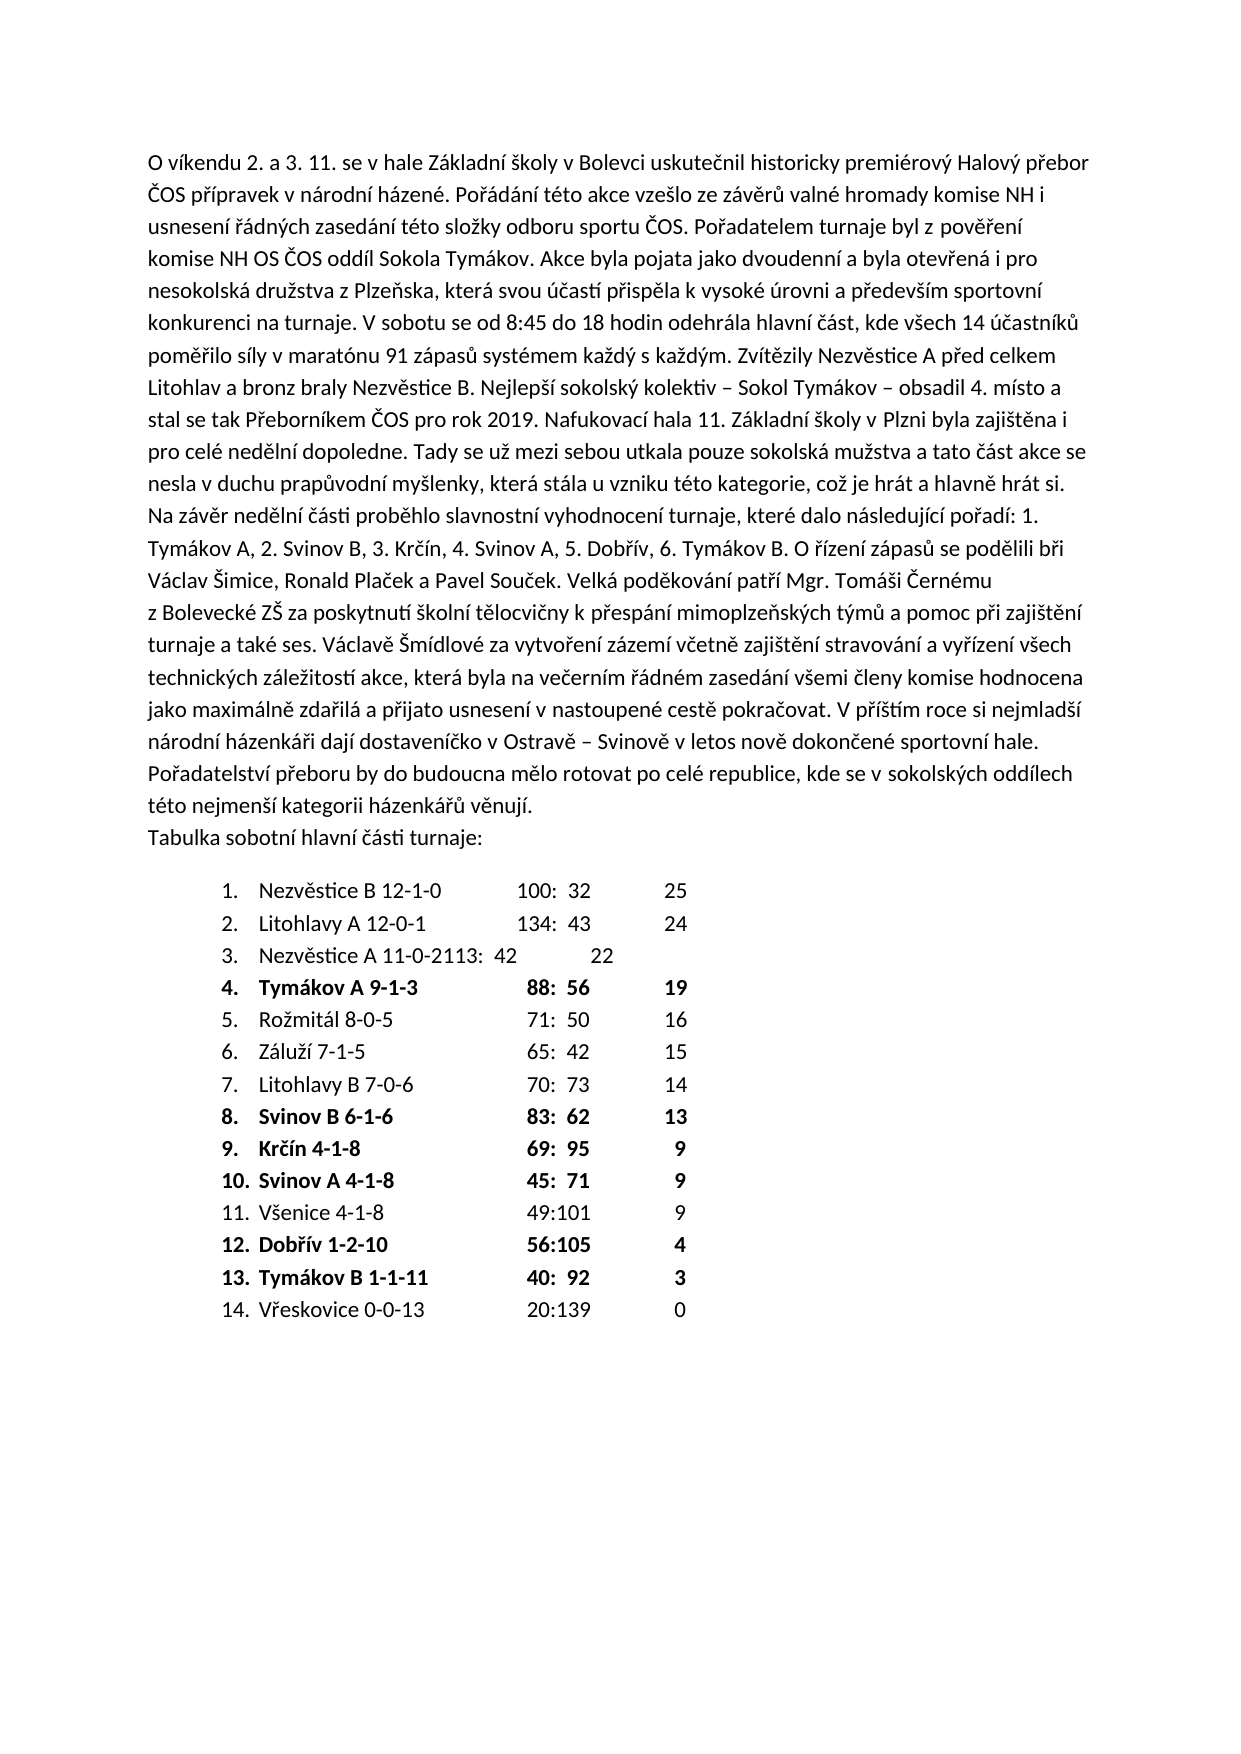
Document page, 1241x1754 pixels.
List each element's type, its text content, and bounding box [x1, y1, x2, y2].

list Litohlavy A 12-0-1 134: 43 24 [221, 909, 1093, 937]
list Všenice 4-1-8 49:101 9 [221, 1198, 1093, 1226]
text O víkendu 2. a 3. 11. se v hale Základní školy v Bolevci uskutečnil historicky premiérový Halový přebor ČOS přípravek v národní házené. Pořádání této akce vzešlo ze závěrů valné hromady komise NH i usnesení řádných zasedání této složky odboru sportu ČOS. Pořadatelem turnaje byl z pověření komise NH OS ČOS oddíl Sokola Tymákov. Akce byla pojata jako dvoudenní a byla otevřená i pro nesokolská družstva z Plzeňska, která svou účastí přispěla k vysoké úrovni a především sportovní konkurenci na turnaje. V sobotu se od 8:45 do 18 hodin odehrála hlavní část, kde všech 14 účastníků poměřilo síly v maratónu 91 zápasů systémem každý s každým. Zvítězily Nezvěstice A před celkem Litohlav a bronz braly Nezvěstice B. Nejlepší sokolský kolektiv – Sokol Tymákov – obsadil 4. místo a stal se tak Přeborníkem ČOS pro rok 2019. Nafukovací hala 11. Základní školy v Plzni byla zajištěna i pro celé nedělní dopoledne. Tady se už mezi sebou utkala pouze sokolská mužstva a tato část akce se nesla v duchu prapůvodní myšlenky, která stála u vzniku této kategorie, což je hrát a hlavně hrát si. Na závěr nedělní části proběhlo slavnostní vyhodnocení turnaje, které dalo následující pořadí: 1. Tymákov A, 2. Svinov B, 3. Krčín, 4. Svinov A, 5. Dobřív, 6. Tymákov B. O řízení zápasů se podělili bři Václav Šimice, Ronald Plaček a Pavel Souček. Velká poděkování patří Mgr. Tomáši Černému z Bolevecké ZŠ za poskytnutí školní tělocvičny k přespání mimoplzeňských týmů a pomoc při zajištění turnaje a také ses. Václavě Šmídlové za vytvoření zázemí včetně zajištění stravování a vyřízení všech technických záležitostí akce, která byla na večerním řádném zasedání všemi členy komise hodnocena jako maximálně zdařilá a přijato usnesení v nastoupené cestě pokračovat. V příštím roce si nejmladší národní házenkáři dají dostaveníčko v Ostravě – Svinově v letos nově dokončené sportovní hale. Pořadatelství přeboru by do budoucna mělo rotovat po celé republice, kde se v sokolských oddílech této nejmenší kategorii házenkářů věnují. [148, 148, 1093, 819]
list Litohlavy B 7-0-6 70: 73 14 [221, 1070, 1093, 1098]
list Tymákov A 9-1-3 88: 56 19 [221, 973, 1093, 1001]
text Tabulka sobotní hlavní části turnaje: [148, 823, 1093, 852]
list Nezvěstice B 12-1-0 100: 32 25 [221, 877, 1093, 904]
list Dobřív 1-2-10 56:105 4 [221, 1231, 1093, 1259]
list Nezvěstice A 11-0-2 113: 42 22 [221, 941, 1093, 969]
list Svinov B 6-1-6 83: 62 13 [221, 1102, 1093, 1130]
list Záluží 7-1-5 65: 42 15 [221, 1037, 1093, 1066]
list Rožmitál 8-0-5 71: 50 16 [221, 1005, 1093, 1033]
list Svinov A 4-1-8 45: 71 9 [221, 1166, 1093, 1194]
list Krčín 4-1-8 69: 95 9 [221, 1134, 1093, 1162]
list Vřeskovice 0-0-13 20:139 0 [221, 1295, 1093, 1323]
list Tymákov B 1-1-11 40: 92 3 [221, 1263, 1093, 1291]
